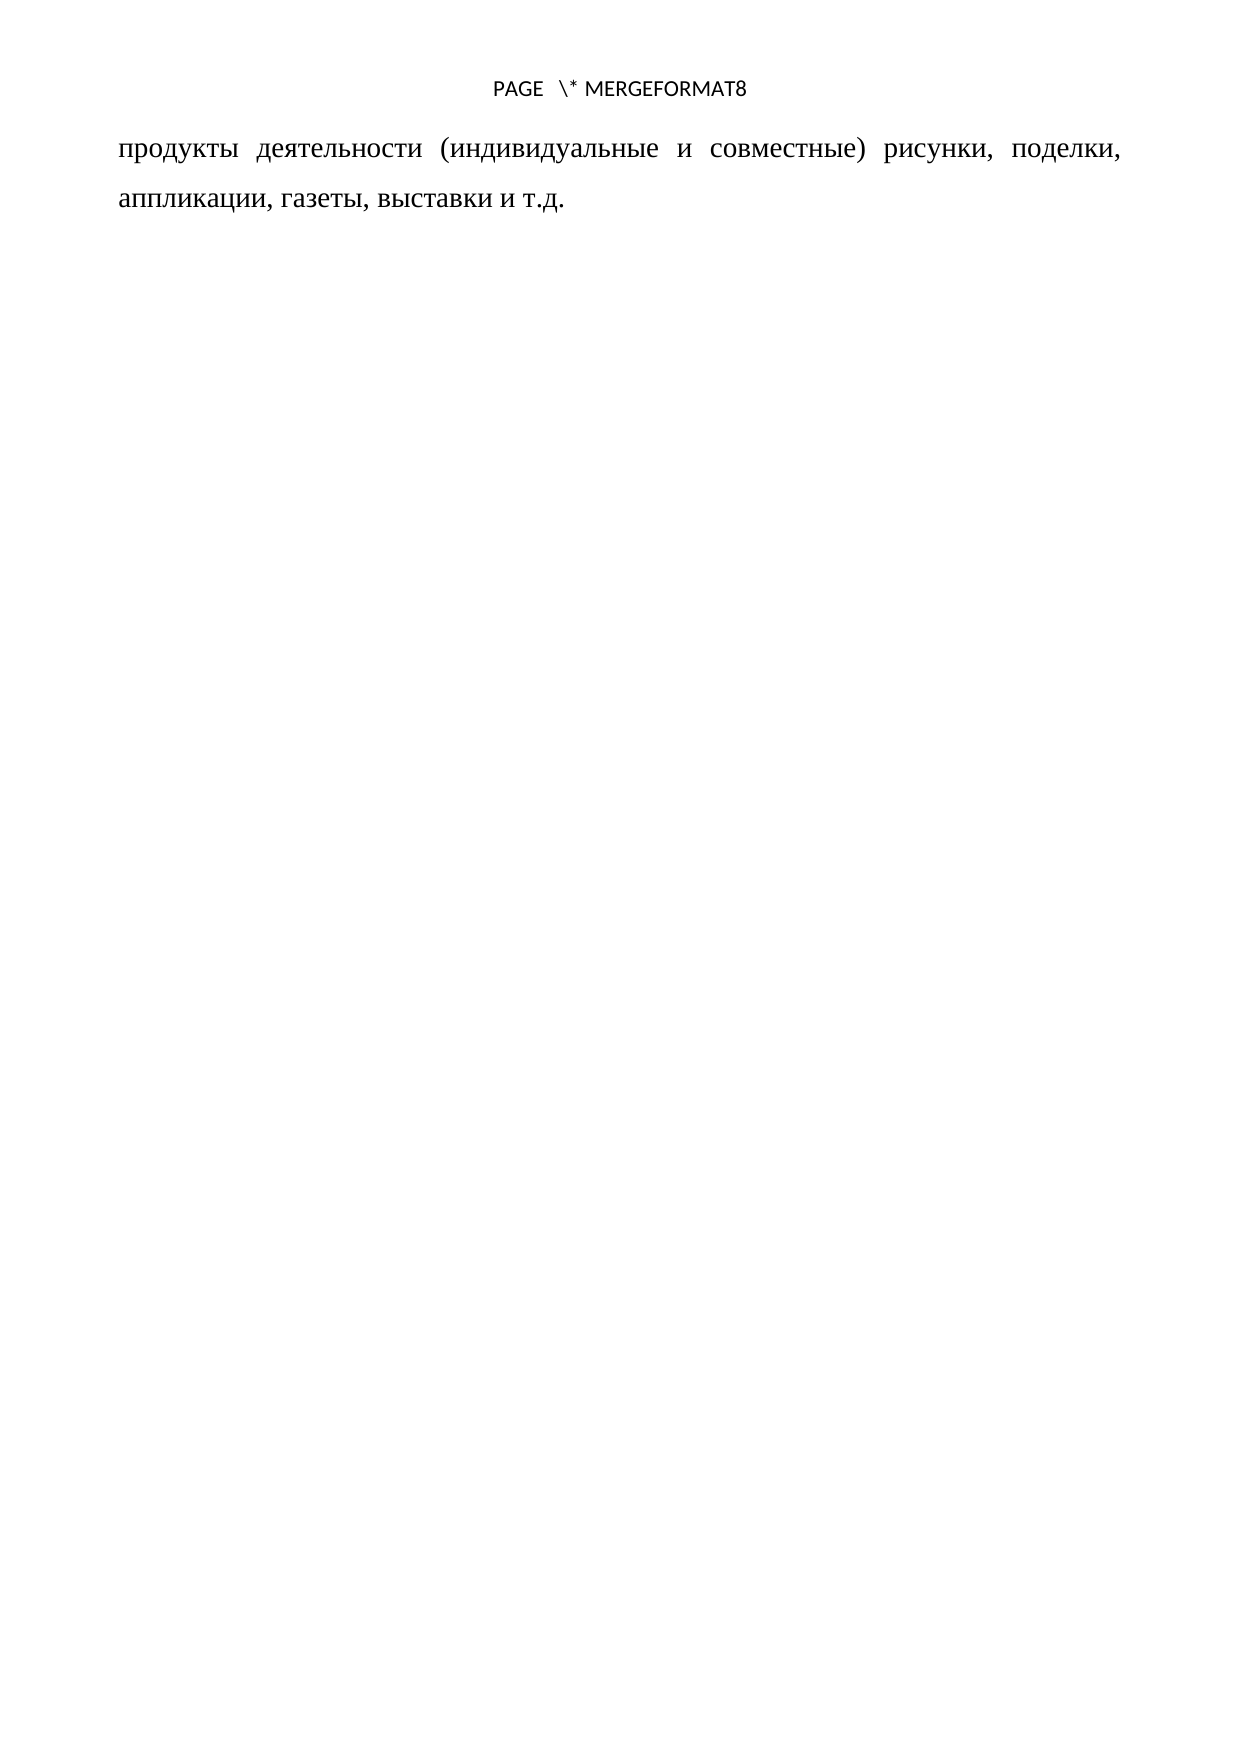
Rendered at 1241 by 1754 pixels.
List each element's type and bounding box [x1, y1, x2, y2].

text [118, 130, 1122, 214]
